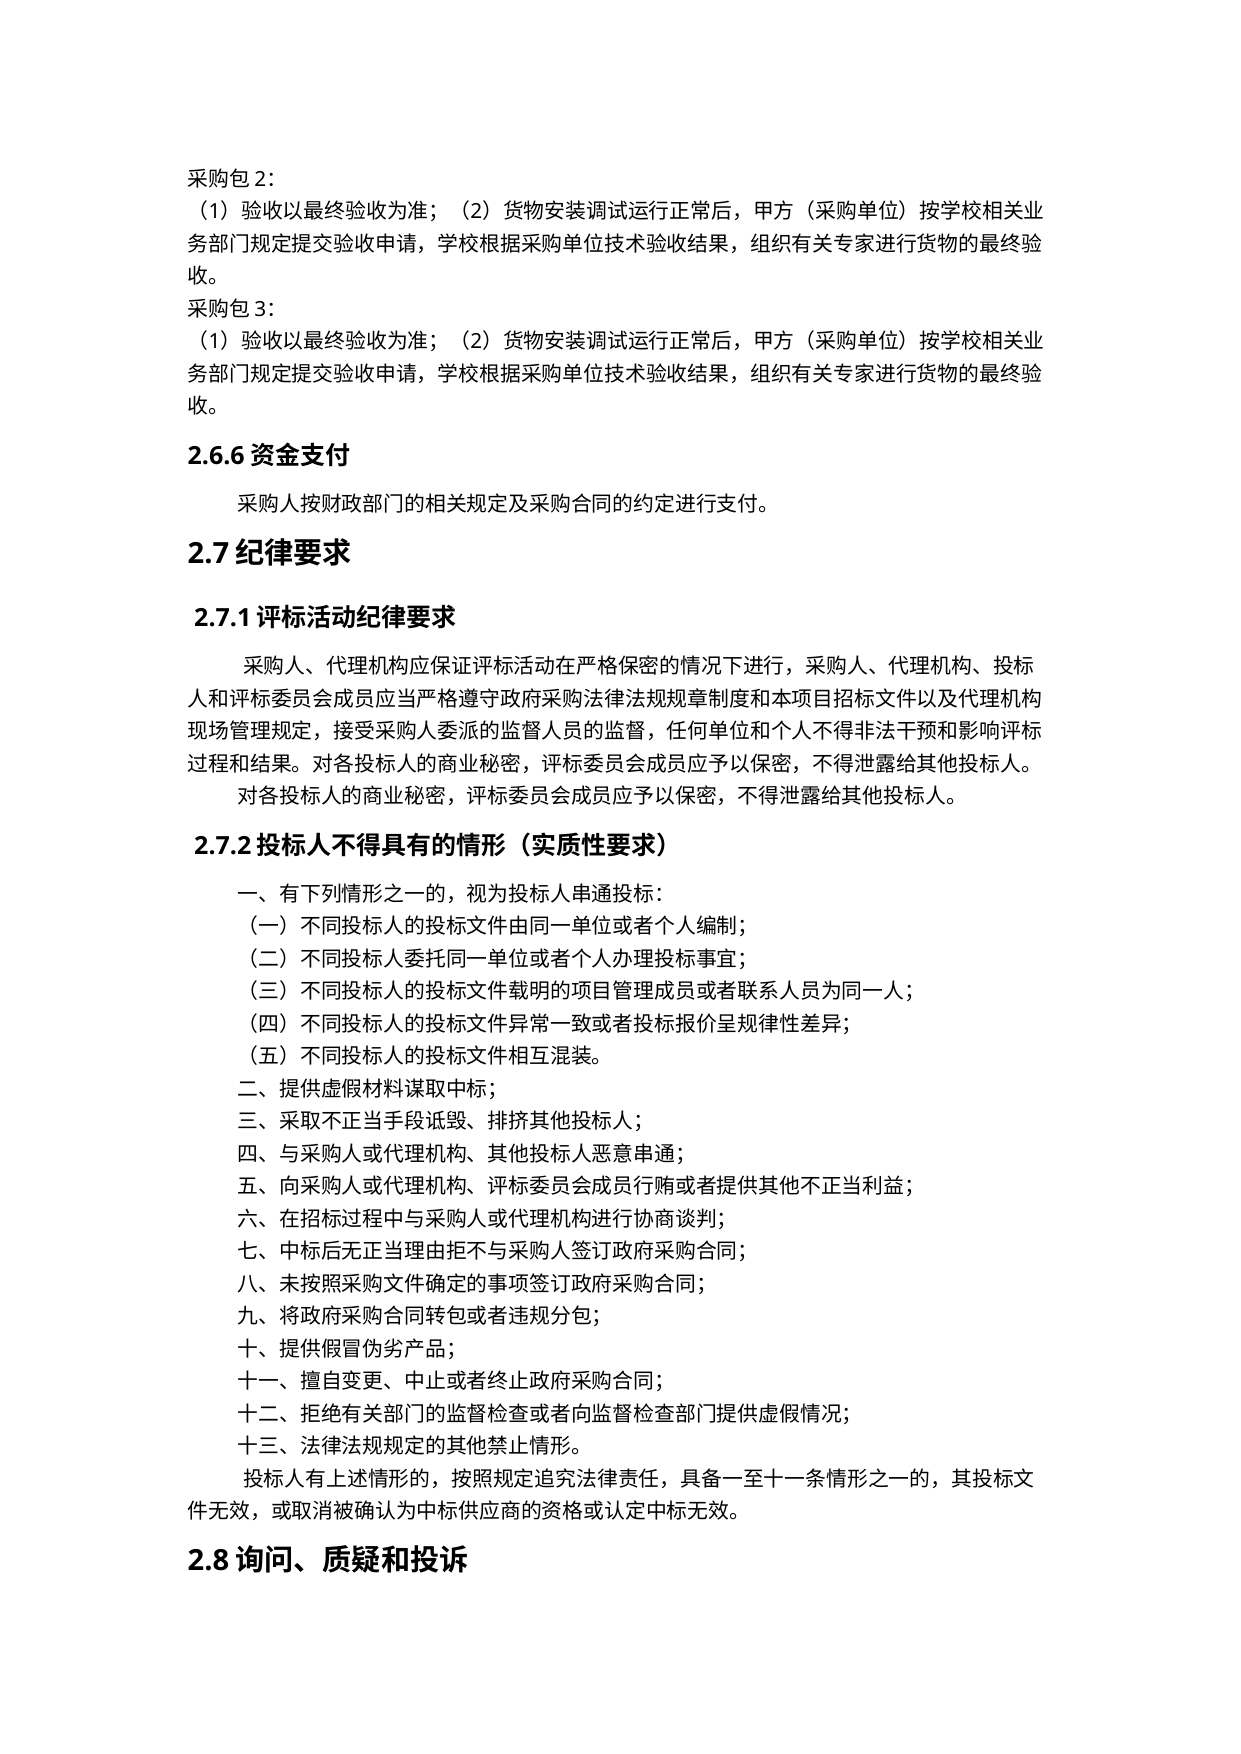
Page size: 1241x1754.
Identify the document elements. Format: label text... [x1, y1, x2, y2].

text 十三、法律法规规定的其他禁止情形。 [187, 1429, 1053, 1462]
text 七、中标后无正当理由拒不与采购人签订政府采购合同； [187, 1234, 1053, 1267]
text 采购人、代理机构应保证评标活动在严格保密的情况下进行，采购人、代理机构、投标人和评标委员会成员应当严格遵守政府采购法律法规规章制度和本项目招标文件以及代理机构现场管理规定，接受采购人委派的监督人员的监督，任何单位和个人不得非法干预和影响评标过程和结果。对各投标人的商业秘密，评标委员会成员应予以保密，不得泄露给其他投标人。 [187, 649, 1053, 779]
text 十二、拒绝有关部门的监督检查或者向监督检查部门提供虚假情况； [187, 1397, 1053, 1429]
text 四、与采购人或代理机构、其他投标人恶意串通； [187, 1137, 1053, 1169]
text （五）不同投标人的投标文件相互混装。 [187, 1039, 1053, 1072]
text 2.7.2投标人不得具有的情形（实质性要求） [187, 812, 1053, 877]
text （二）不同投标人委托同一单位或者个人办理投标事宜； [187, 942, 1053, 974]
text （四）不同投标人的投标文件异常一致或者投标报价呈规律性差异； [187, 1007, 1053, 1039]
text （一）不同投标人的投标文件由同一单位或者个人编制； [187, 909, 1053, 942]
text 二、提供虚假材料谋取中标； [187, 1072, 1053, 1104]
text 2.7纪律要求 [187, 519, 1053, 584]
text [187, 194, 1053, 292]
text 八、未按照采购文件确定的事项签订政府采购合同； [187, 1267, 1053, 1299]
text 十一、擅自变更、中止或者终止政府采购合同； [187, 1364, 1053, 1397]
text 九、将政府采购合同转包或者违规分包； [187, 1299, 1053, 1332]
text 2.8询问、质疑和投诉 [187, 1527, 1053, 1592]
text 2.7.1评标活动纪律要求 [187, 584, 1053, 649]
text （三）不同投标人的投标文件载明的项目管理成员或者联系人员为同一人； [187, 974, 1053, 1007]
text 采购包3： [187, 292, 1053, 324]
text 一、有下列情形之一的，视为投标人串通投标： [187, 877, 1053, 909]
text 采购人按财政部门的相关规定及采购合同的约定进行支付。 [187, 487, 1053, 519]
text 对各投标人的商业秘密，评标委员会成员应予以保密，不得泄露给其他投标人。 [187, 779, 1053, 812]
text 十、提供假冒伪劣产品； [187, 1332, 1053, 1364]
text 投标人有上述情形的，按照规定追究法律责任，具备一至十一条情形之一的，其投标文件无效，或取消被确认为中标供应商的资格或认定中标无效。 [187, 1462, 1053, 1527]
text 2.6.6资金支付 [187, 422, 1053, 487]
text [187, 324, 1053, 422]
text 三、采取不正当手段诋毁、排挤其他投标人； [187, 1104, 1053, 1137]
text 六、在招标过程中与采购人或代理机构进行协商谈判； [187, 1202, 1053, 1234]
text 采购包2： [187, 162, 1053, 194]
text 五、向采购人或代理机构、评标委员会成员行贿或者提供其他不正当利益； [187, 1169, 1053, 1202]
